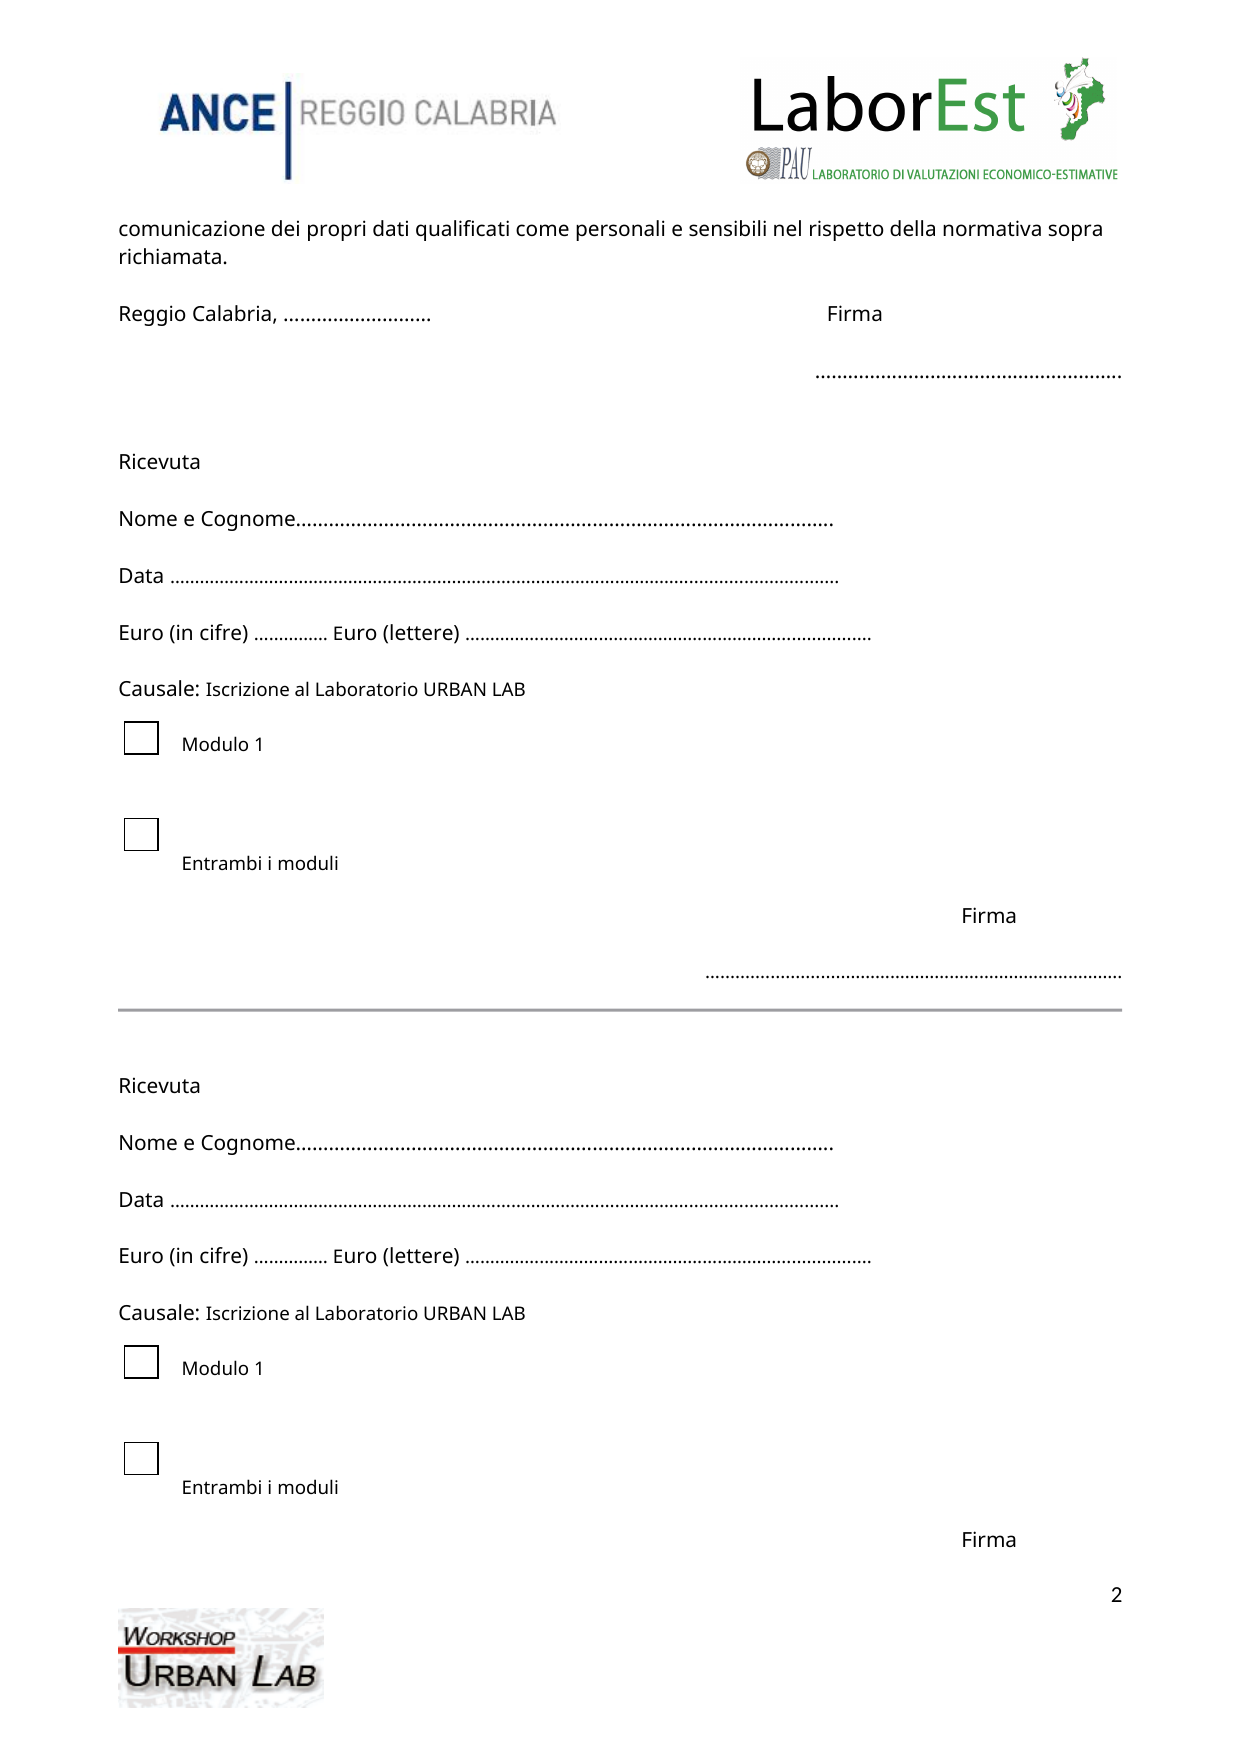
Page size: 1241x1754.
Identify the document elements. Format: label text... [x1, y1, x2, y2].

text Causale: Iscrizione al Laboratorio URBAN LAB [118, 674, 1122, 703]
text Nome e Cognome…………………………………………………………………………………….. [118, 504, 1122, 532]
text Data …………………………………………………………………………………………….............................. [118, 561, 1122, 589]
picture [739, 57, 1118, 183]
picture [118, 73, 594, 183]
text Firma [782, 902, 1122, 930]
text Causale: Iscrizione al Laboratorio URBAN LAB [118, 1298, 1122, 1327]
text Firma [782, 1526, 1122, 1554]
text Reggio Calabria, ……………………… Firma [118, 299, 1122, 328]
text Ricevuta [118, 1071, 1122, 1099]
text Euro (in cifre) …………… Euro (lettere) ………………………………………………………................... [118, 1242, 1122, 1270]
text Euro (in cifre) …………… Euro (lettere) ………………………………………………………................... [118, 618, 1122, 646]
text Entrambi i moduli [118, 1474, 1122, 1500]
text Modulo 1 [118, 731, 1122, 757]
text Entrambi i moduli [118, 851, 1122, 876]
picture [118, 1608, 324, 1708]
text Modulo 1 [118, 1355, 1122, 1381]
text Ricevuta [118, 447, 1122, 475]
text Data …………………………………………………………………………………………….............................. [118, 1185, 1122, 1213]
text ……………………………………………….. [118, 356, 1122, 384]
text Nome e Cognome…………………………………………………………………………………….. [118, 1128, 1122, 1156]
text ….........................……………………………………………….. [118, 958, 1122, 984]
